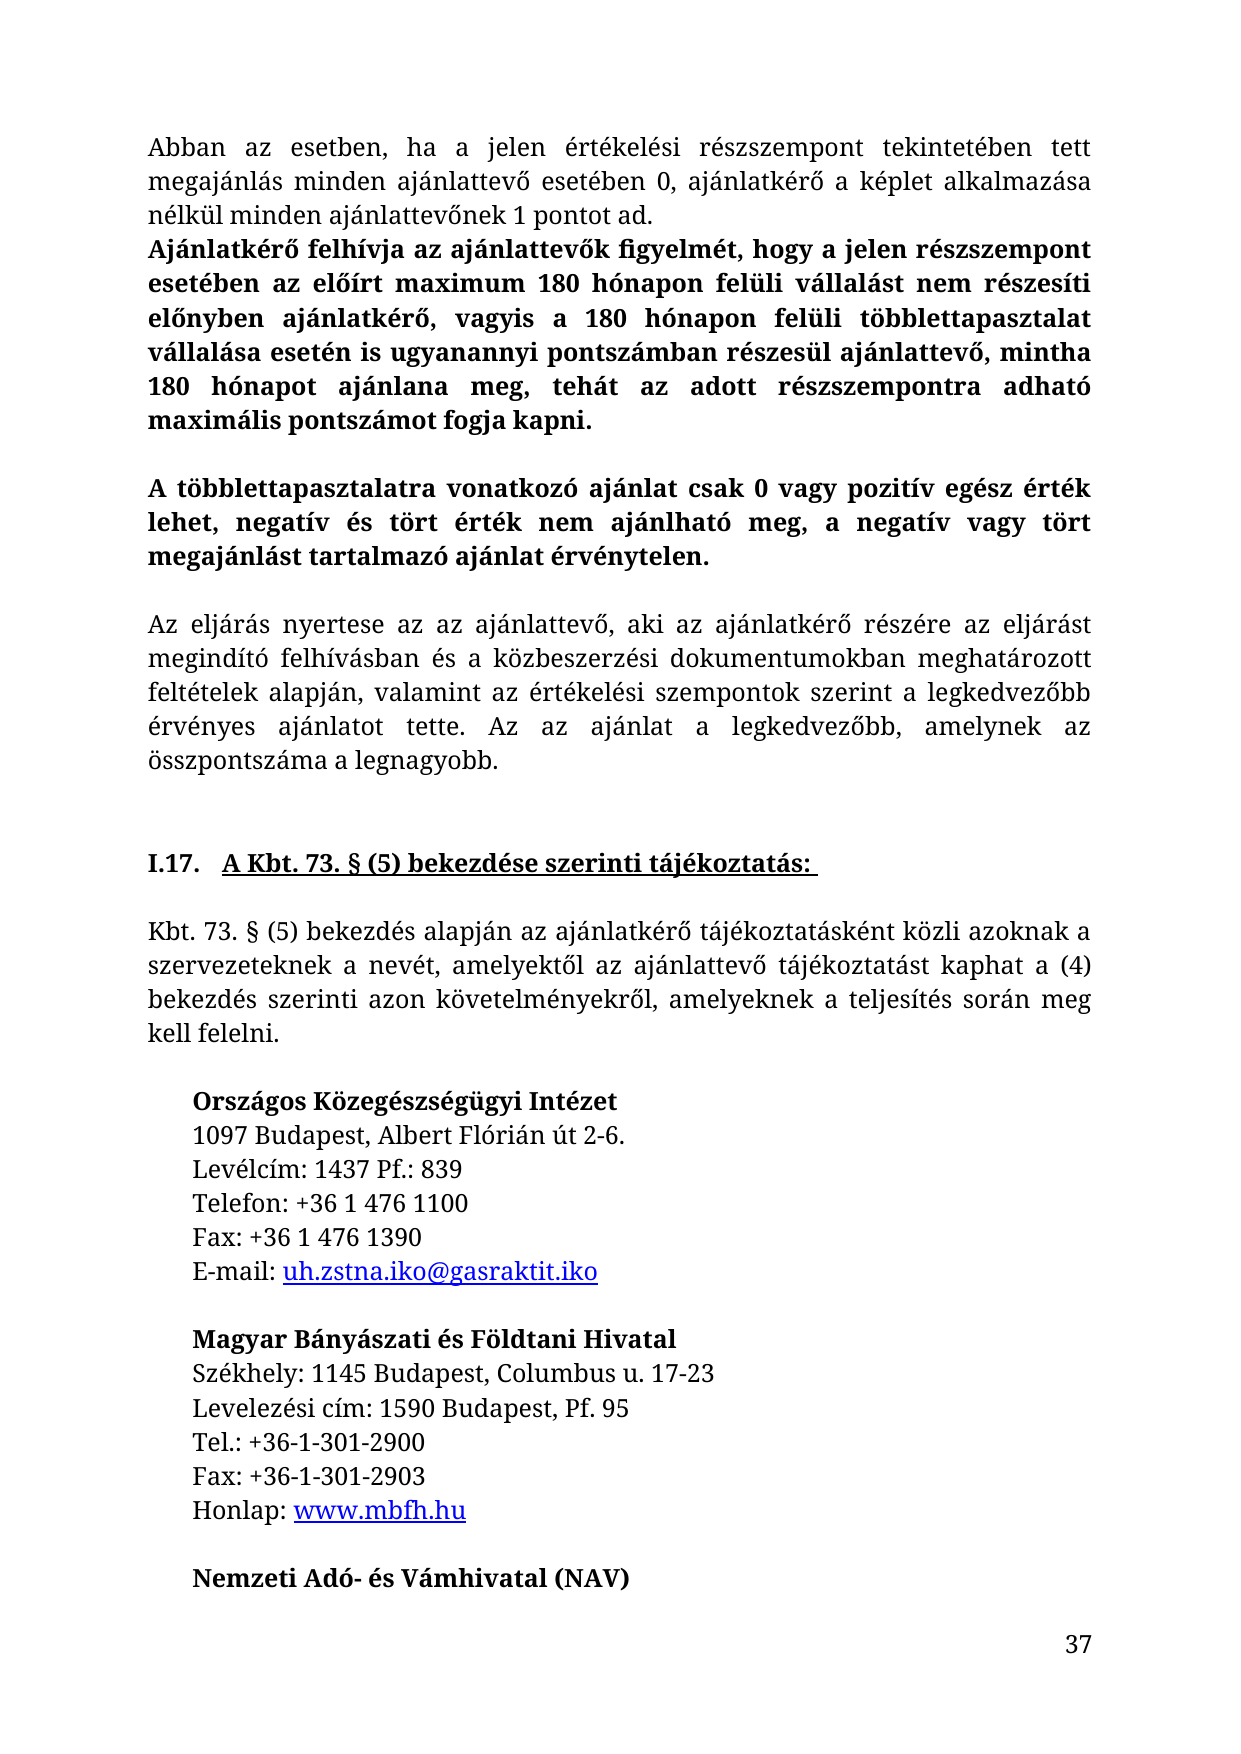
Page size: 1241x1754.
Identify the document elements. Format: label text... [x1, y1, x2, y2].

text Nemzeti Adó- és Vámhivatal (NAV) [192, 1561, 1092, 1594]
text Országos Közegészségügyi Intézet [192, 1084, 1092, 1118]
text Levelezési cím: 1590 Budapest, Pf. 95 [192, 1390, 1092, 1424]
text E-mail: uh.zstna.iko@gasraktit.iko [192, 1254, 1092, 1288]
text Székhely: 1145 Budapest, Columbus u. 17-23 [192, 1356, 1092, 1390]
text Abban az esetben, ha a jelen értékelési részszempont tekintetében tett megajánlás minden ajánlattevő esetében 0, ajánlatkérő a képlet alkalmazása nélkül minden ajánlattevőnek 1 pontot ad. [148, 130, 1092, 232]
text Fax: +36-1-301-2903 [192, 1458, 1092, 1492]
text Telefon: +36 1 476 1100 [192, 1186, 1092, 1220]
text Fax: +36 1 476 1390 [192, 1220, 1092, 1254]
text Az eljárás nyertese az az ajánlattevő, aki az ajánlatkérő részére az eljárást megindító felhívásban és a közbeszerzési dokumentumokban meghatározott feltételek alapján, valamint az értékelési szempontok szerint a legkedvezőbb érvényes ajánlatot tette. Az az ajánlat a legkedvezőbb, amelynek az összpontszáma a legnagyobb. [148, 607, 1092, 777]
text 1097 Budapest, Albert Flórián út 2-6. [192, 1118, 1092, 1152]
text Ajánlatkérő felhívja az ajánlattevők figyelmét, hogy a jelen részszempont esetében az előírt maximum 180 hónapon felüli vállalást nem részesíti előnyben ajánlatkérő, vagyis a 180 hónapon felüli többlettapasztalat vállalása esetén is ugyanannyi pontszámban részesül ajánlattevő, mintha 180 hónapot ajánlana meg, tehát az adott részszempontra adható maximális pontszámot fogja kapni. [148, 232, 1092, 436]
text Honlap: www.mbfh.hu [192, 1492, 1092, 1526]
text Levélcím: 1437 Pf.: 839 [192, 1152, 1092, 1186]
text Tel.: +36-1-301-2900 [192, 1424, 1092, 1458]
subtitle A Kbt. 73. § (5) bekezdése szerinti tájékoztatás: [148, 845, 1092, 879]
subtitle Kbt. 73. § (5) bekezdés alapján az ajánlatkérő tájékoztatásként közli azoknak a szervezeteknek a nevét, amelyektől az ajánlattevő tájékoztatást kaphat a (4) bekezdés szerinti azon követelményekről, amelyeknek a teljesítés során meg kell felelni. [148, 913, 1092, 1049]
text A többlettapasztalatra vonatkozó ajánlat csak 0 vagy pozitív egész érték lehet, negatív és tört érték nem ajánlható meg, a negatív vagy tört megajánlást tartalmazó ajánlat érvénytelen. [148, 471, 1092, 573]
text Magyar Bányászati és Földtani Hivatal [192, 1322, 1092, 1356]
